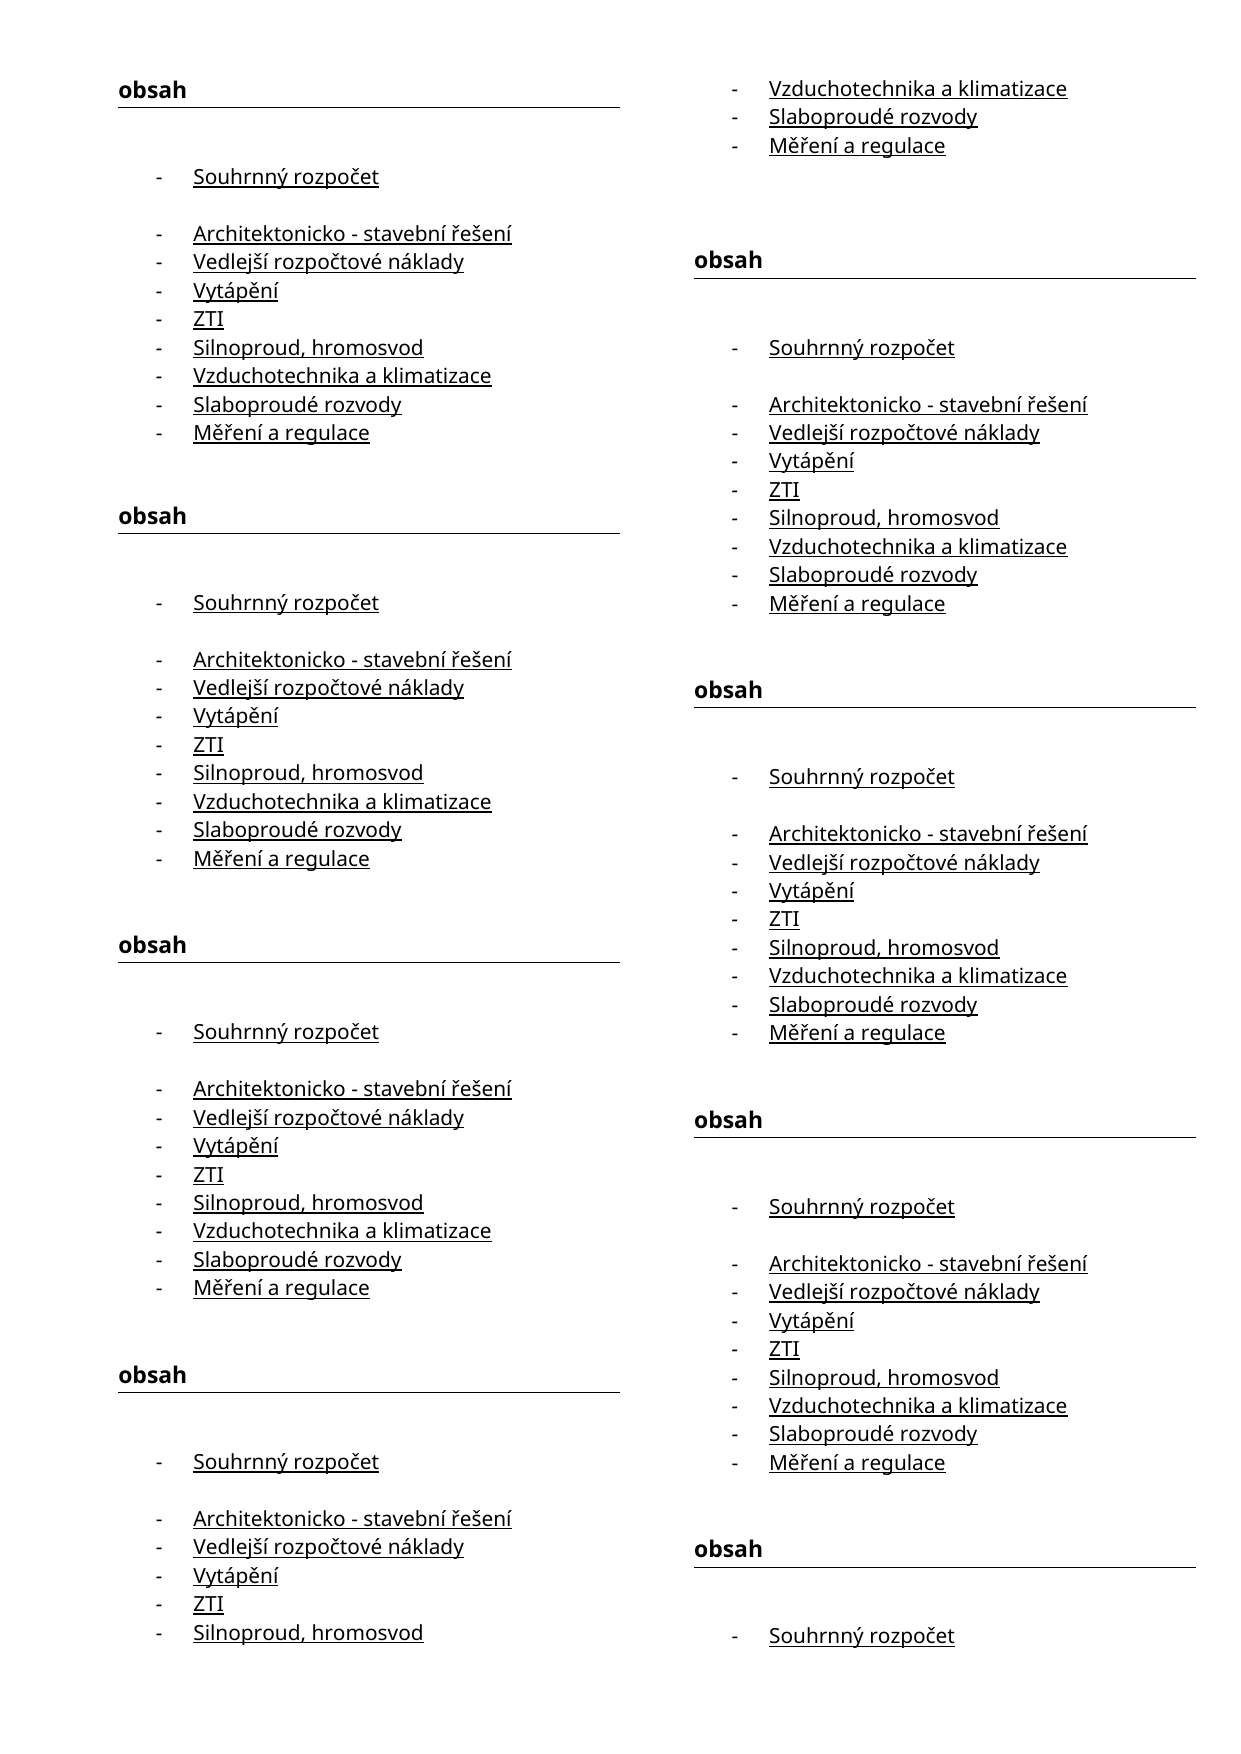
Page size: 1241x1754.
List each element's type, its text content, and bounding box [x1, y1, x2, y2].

list Měření a regulace [156, 1273, 620, 1302]
list Slaboproudé rozvody [156, 1245, 620, 1273]
list Měření a regulace [156, 418, 620, 447]
list Slaboproudé rozvody [731, 560, 1196, 589]
list Vedlejší rozpočtové náklady [156, 1103, 620, 1131]
list ZTI [156, 1589, 620, 1618]
list Slaboproudé rozvody [156, 390, 620, 418]
list Měření a regulace [156, 844, 620, 872]
list ZTI [156, 1160, 620, 1188]
list Vzduchotechnika a klimatizace [156, 787, 620, 815]
list Souhrnný rozpočet [156, 162, 620, 191]
list ZTI [156, 304, 620, 333]
list Souhrnný rozpočet [156, 1447, 620, 1476]
list Slaboproudé rozvody [731, 102, 1196, 131]
list Vzduchotechnika a klimatizace [731, 961, 1196, 990]
list Vzduchotechnika a klimatizace [731, 1391, 1196, 1419]
list Vytápění [156, 702, 620, 730]
list Silnoproud, hromosvod [731, 1363, 1196, 1391]
list Měření a regulace [731, 131, 1196, 159]
list Architektonicko - stavební řešení [731, 390, 1196, 418]
list Vedlejší rozpočtové náklady [731, 418, 1196, 447]
list Architektonicko - stavební řešení [156, 1504, 620, 1532]
text obsah [118, 1359, 620, 1392]
list Slaboproudé rozvody [156, 815, 620, 844]
text obsah [694, 1533, 1196, 1567]
list Vedlejší rozpočtové náklady [731, 848, 1196, 876]
list Architektonicko - stavební řešení [156, 219, 620, 247]
list Slaboproudé rozvody [731, 1419, 1196, 1448]
list Silnoproud, hromosvod [731, 933, 1196, 961]
list Silnoproud, hromosvod [156, 758, 620, 787]
list Silnoproud, hromosvod [731, 503, 1196, 532]
list Vytápění [731, 447, 1196, 475]
list Vzduchotechnika a klimatizace [731, 74, 1196, 102]
list Souhrnný rozpočet [731, 333, 1196, 361]
list Vedlejší rozpočtové náklady [156, 673, 620, 702]
list Vytápění [731, 1306, 1196, 1334]
list Měření a regulace [731, 1448, 1196, 1476]
list Vzduchotechnika a klimatizace [156, 361, 620, 390]
text obsah [118, 499, 620, 533]
list Slaboproudé rozvody [731, 990, 1196, 1018]
list Souhrnný rozpočet [731, 1622, 1196, 1650]
list ZTI [731, 475, 1196, 503]
list Architektonicko - stavební řešení [731, 819, 1196, 848]
list Vytápění [731, 876, 1196, 904]
list ZTI [731, 904, 1196, 933]
list Vedlejší rozpočtové náklady [156, 1532, 620, 1561]
text obsah [694, 244, 1196, 278]
list Vzduchotechnika a klimatizace [156, 1217, 620, 1245]
list Silnoproud, hromosvod [156, 1618, 620, 1646]
list Vedlejší rozpočtové náklady [156, 247, 620, 276]
list Vzduchotechnika a klimatizace [731, 532, 1196, 560]
list Silnoproud, hromosvod [156, 333, 620, 361]
list Vytápění [156, 1131, 620, 1160]
list Vedlejší rozpočtové náklady [731, 1277, 1196, 1306]
list Vytápění [156, 1561, 620, 1589]
list Silnoproud, hromosvod [156, 1188, 620, 1217]
list Souhrnný rozpočet [731, 1192, 1196, 1220]
text obsah [118, 929, 620, 962]
list ZTI [731, 1334, 1196, 1363]
text obsah [118, 74, 620, 107]
list Měření a regulace [731, 589, 1196, 617]
list Architektonicko - stavební řešení [156, 645, 620, 673]
list ZTI [156, 730, 620, 758]
list Architektonicko - stavební řešení [156, 1074, 620, 1103]
list Měření a regulace [731, 1018, 1196, 1047]
text obsah [694, 674, 1196, 707]
list Souhrnný rozpočet [731, 762, 1196, 791]
list Souhrnný rozpočet [156, 588, 620, 616]
list Vytápění [156, 276, 620, 304]
list Souhrnný rozpočet [156, 1017, 620, 1046]
text obsah [694, 1104, 1196, 1137]
list Architektonicko - stavební řešení [731, 1249, 1196, 1277]
